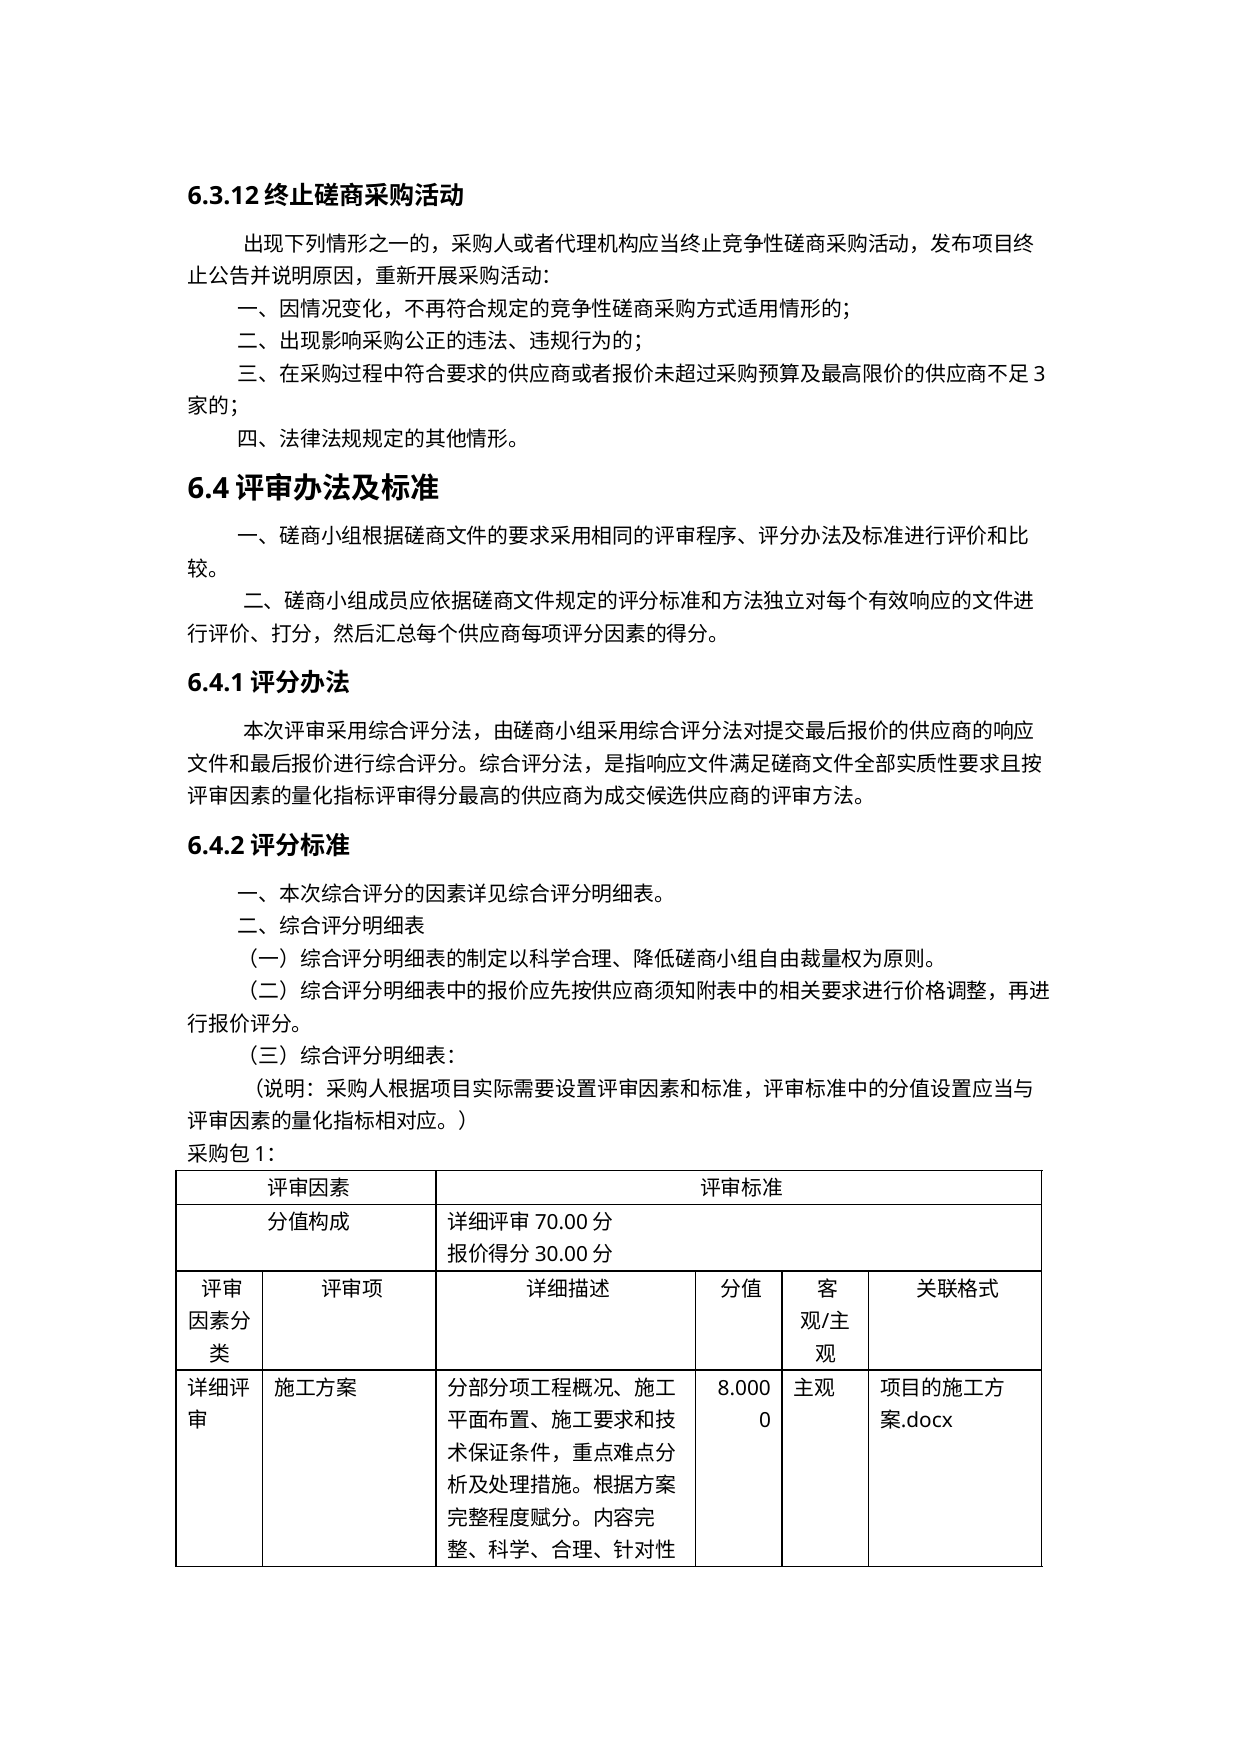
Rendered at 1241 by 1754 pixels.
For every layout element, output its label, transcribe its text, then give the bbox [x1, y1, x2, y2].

text 二、出现影响采购公正的违法、违规行为的； [187, 324, 1053, 357]
text 一、因情况变化，不再符合规定的竞争性磋商采购方式适用情形的； [187, 292, 1053, 324]
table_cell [437, 1371, 695, 1566]
text 一、磋商小组根据磋商文件的要求采用相同的评审程序、评分办法及标准进行评价和比较。 [187, 519, 1053, 584]
text （三）综合评分明细表： [187, 1039, 1053, 1072]
text 一、本次综合评分的因素详见综合评分明细表。 [187, 877, 1053, 909]
text 二、综合评分明细表 [187, 909, 1053, 942]
table_cell 关联格式 [869, 1272, 1041, 1369]
table_header 评审因素 [177, 1171, 435, 1203]
text 6.4.2评分标准 [187, 812, 1053, 877]
text （二）综合评分明细表中的报价应先按供应商须知附表中的相关要求进行价格调整，再进行报价评分。 [187, 974, 1053, 1039]
table_cell 客观/主观 [783, 1272, 868, 1369]
table_cell 施工方案 [263, 1371, 435, 1566]
text 四、法律法规规定的其他情形。 [187, 422, 1053, 454]
table_header 评审标准 [437, 1171, 1041, 1203]
text 出现下列情形之一的，采购人或者代理机构应当终止竞争性磋商采购活动，发布项目终止公告并说明原因，重新开展采购活动： [187, 227, 1053, 292]
text （一）综合评分明细表的制定以科学合理、降低磋商小组自由裁量权为原则。 [187, 942, 1053, 974]
table_cell 详细评审 [177, 1371, 262, 1566]
text 6.4.1评分办法 [187, 649, 1053, 714]
table_cell 分值 [696, 1272, 781, 1369]
table_cell 评审项 [263, 1272, 435, 1369]
text 6.3.12终止磋商采购活动 [187, 162, 1053, 227]
table_cell 详细描述 [437, 1272, 695, 1369]
table_cell 分值构成 [177, 1205, 435, 1270]
text 本次评审采用综合评分法，由磋商小组采用综合评分法对提交最后报价的供应商的响应文件和最后报价进行综合评分。综合评分法，是指响应文件满足磋商文件全部实质性要求且按评审因素的量化指标评审得分最高的供应商为成交候选供应商的评审方法。 [187, 714, 1053, 812]
table_cell 详细评审70.00分 报价得分30.00分 [437, 1205, 1041, 1270]
text 采购包1： [187, 1137, 1053, 1169]
table_cell 评审因素分类 [177, 1272, 262, 1369]
text 三、在采购过程中符合要求的供应商或者报价未超过采购预算及最高限价的供应商不足3家的； [187, 357, 1053, 422]
table_cell 项目的施工方案.docx [869, 1371, 1041, 1566]
text 二、磋商小组成员应依据磋商文件规定的评分标准和方法独立对每个有效响应的文件进行评价、打分，然后汇总每个供应商每项评分因素的得分。 [187, 584, 1053, 649]
text （说明：采购人根据项目实际需要设置评审因素和标准，评审标准中的分值设置应当与评审因素的量化指标相对应。） [187, 1072, 1053, 1137]
table_cell 8.0000 [696, 1371, 781, 1566]
text 6.4评审办法及标准 [187, 454, 1053, 519]
table_cell 主观 [783, 1371, 868, 1566]
